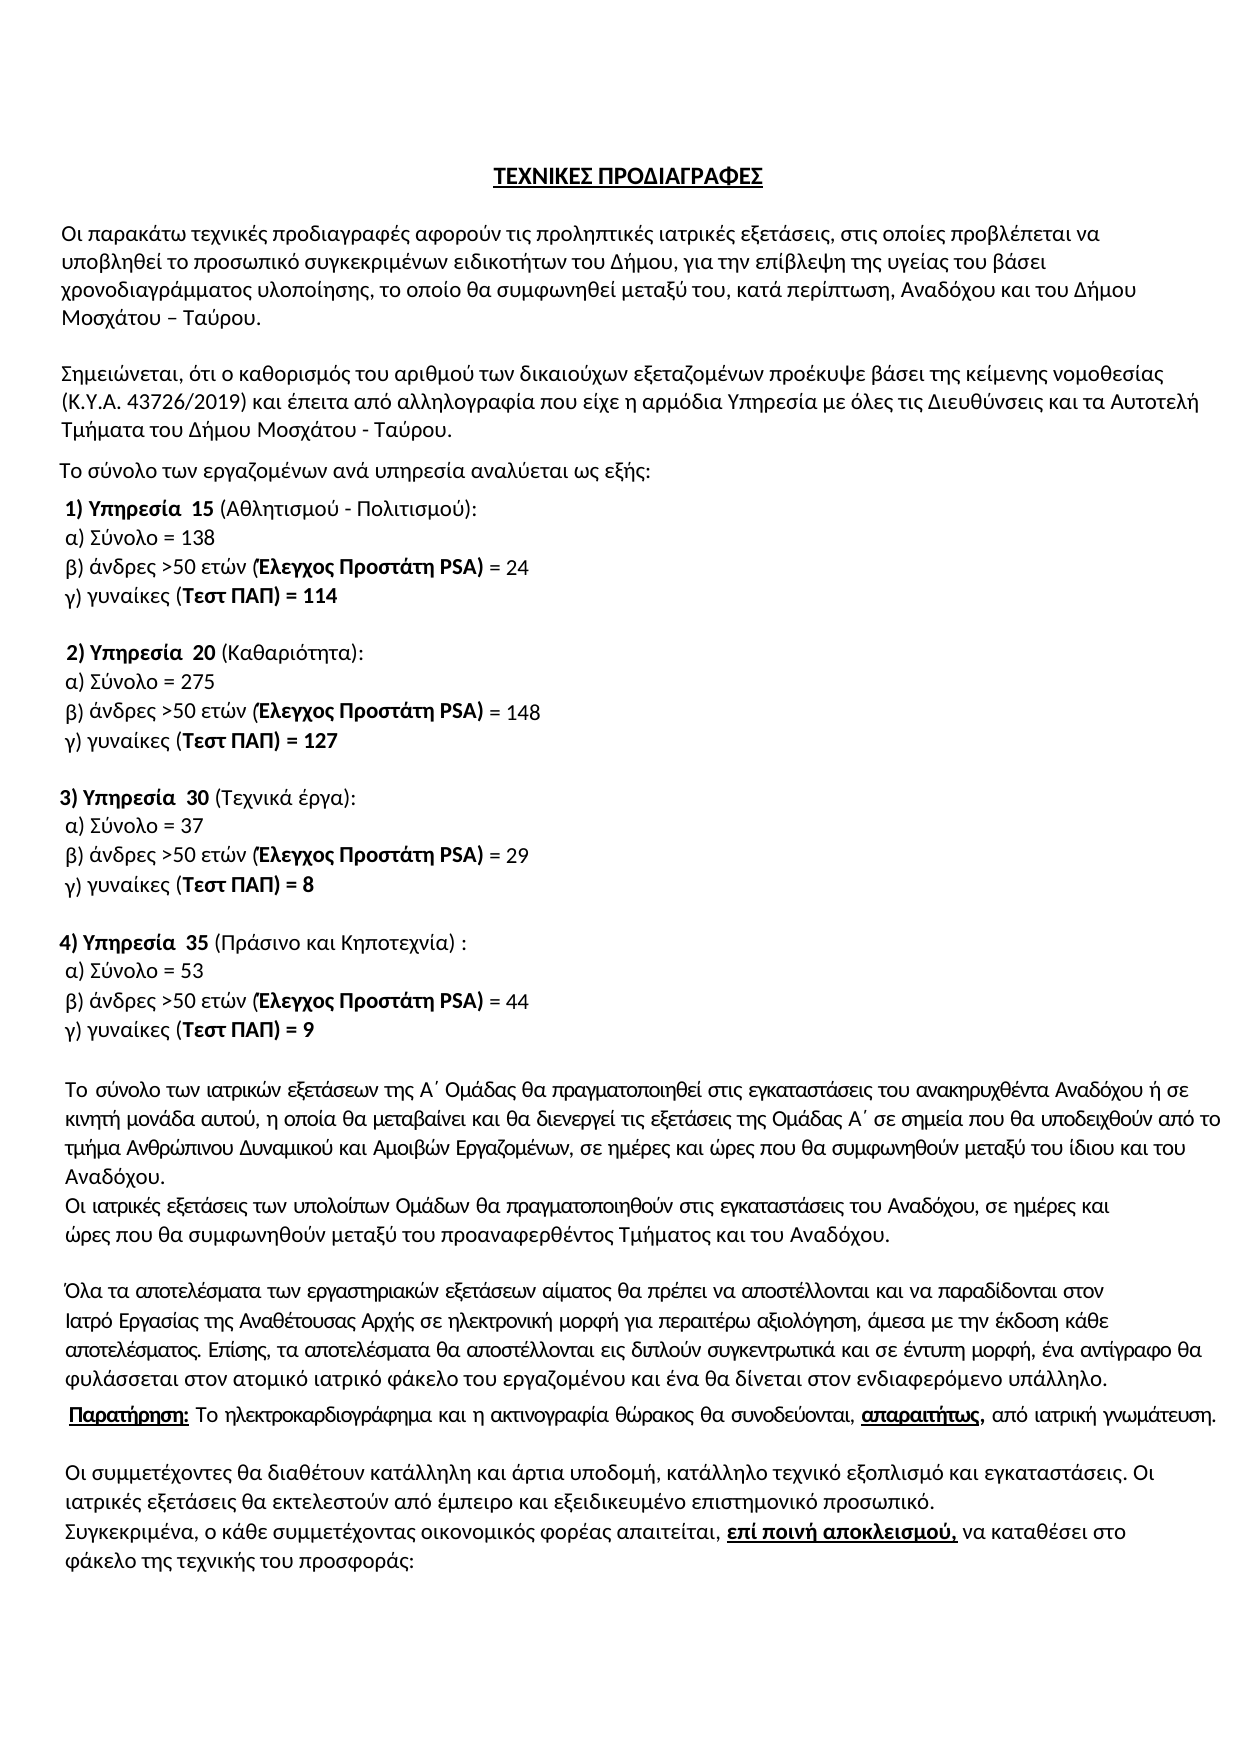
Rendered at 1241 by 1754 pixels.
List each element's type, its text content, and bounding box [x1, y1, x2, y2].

list Υπηρεσία 15 (Αθλητισμού - Πολιτισμού): [64, 494, 1238, 522]
text αποτελέσματος. Επίσης, τα αποτελέσματα θα αποστέλλονται εις διπλούν συγκεντρωτικά και σε έντυπη μορφή, ένα αντίγραφο θα φυλάσσεται στον ατομικό ιατρικό φάκελο του εργαζομένου και ένα θα δίνεται στον ενδιαφερόμενο υπάλληλο. [65, 1335, 1238, 1392]
text β) άνδρες >50 ετών (Έλεγχος Προστάτη PSA) = 44 γ) γυναίκες (Τεστ ΠΑΠ) = 9 [65, 986, 531, 1044]
text α) Σύνολο = 37 [65, 811, 1238, 839]
text α) Σύνολο = 138 [65, 523, 1238, 551]
text Όλα τα αποτελέσματα των εργαστηριακών εξετάσεων αίματος θα πρέπει να αποστέλλονται και να παραδίδονται στον Ιατρό Εργασίας της Αναθέτουσας Αρχής σε ηλεκτρονική μορφή για περαιτέρω αξιολόγηση, άμεσα με την έκδοση κάθε [65, 1276, 1116, 1334]
text β) άνδρες >50 ετών (Έλεγχος Προστάτη PSA) = 24 γ) γυναίκες (Τεστ ΠΑΠ) = 114 [65, 552, 531, 611]
text Παρατήρηση: Το ηλεκτροκαρδιογράφημα και η ακτινογραφία θώρακος θα συνοδεύονται, απαραιτήτως, από ιατρική γνωμάτευση. [69, 1400, 1238, 1428]
text ΤΕΧΝΙΚΕΣ ΠΡΟΔΙΑΓΡΑΦΕΣ [433, 161, 823, 191]
list Υπηρεσία 35 (Πράσινο και Κηποτεχνία) : [59, 928, 1238, 956]
text Συγκεκριμένα, ο κάθε συμμετέχοντας οικονομικός φορέας απαιτείται, επί ποινή αποκλεισμού, να καταθέσει στο φάκελο της τεχνικής του προσφοράς: [65, 1517, 1128, 1575]
list Υπηρεσία 20 (Καθαριότητα): [66, 638, 1238, 667]
text Το σύνολο των ιατρικών εξετάσεων της Α΄ Ομάδας θα πραγματοποιηθεί στις εγκαταστάσεις του ανακηρυχθέντα Αναδόχου ή σε κινητή μονάδα αυτού, η οποία θα μεταβαίνει και θα διενεργεί τις εξετάσεις της Ομάδας Α΄ σε σημεία που θα υποδειχθούν από το τμήμα Ανθρώπινου Δυναμικού και Αμοιβών Εργαζομένων, σε ημέρες και ώρες που θα συμφωνηθούν μεταξύ του ίδιου και του Αναδόχου. [65, 1075, 1228, 1190]
text β) άνδρες >50 ετών (Έλεγχος Προστάτη PSA) = 148 γ) γυναίκες (Τεστ ΠΑΠ) = 127 [65, 696, 542, 755]
text α) Σύνολο = 275 [65, 667, 1238, 695]
text Το σύνολο των εργαζομένων ανά υπηρεσία αναλύεται ως εξής: [59, 456, 1238, 484]
text Σημειώνεται, ότι ο καθορισμός του αριθμού των δικαιούχων εξεταζομένων προέκυψε βάσει της κείμενης νομοθεσίας (Κ.Υ.Α. 43726/2019) και έπειτα από αλληλογραφία που είχε η αρμόδια Υπηρεσία με όλες τις Διευθύνσεις και τα Αυτοτελή Τμήματα του Δήμου Μοσχάτου - Ταύρου. [61, 359, 1202, 443]
text α) Σύνολο = 53 [65, 956, 1238, 984]
list Υπηρεσία 30 (Τεχνικά έργα): [59, 783, 1238, 811]
text β) άνδρες >50 ετών (Έλεγχος Προστάτη PSA) = 29 γ) γυναίκες (Τεστ ΠΑΠ) = 8 [65, 840, 531, 900]
text Οι παρακάτω τεχνικές προδιαγραφές αφορούν τις προληπτικές ιατρικές εξετάσεις, στις οποίες προβλέπεται να υποβληθεί το προσωπικό συγκεκριμένων ειδικοτήτων του Δήμου, για την επίβλεψη της υγείας του βάσει χρονοδιαγράμματος υλοποίησης, το οποίο θα συμφωνηθεί μεταξύ του, κατά περίπτωση, Αναδόχου και του Δήμου Μοσχάτου – Ταύρου. [61, 219, 1139, 331]
text Οι ιατρικές εξετάσεις των υπολοίπων Ομάδων θα πραγματοποιηθούν στις εγκαταστάσεις του Αναδόχου, σε ημέρες και ώρες που θα συμφωνηθούν μεταξύ του προαναφερθέντος Τμήματος και του Αναδόχου. [65, 1191, 1157, 1248]
text Οι συμμετέχοντες θα διαθέτουν κατάλληλη και άρτια υποδομή, κατάλληλο τεχνικό εξοπλισμό και εγκαταστάσεις. Οι ιατρικές εξετάσεις θα εκτελεστούν από έμπειρο και εξειδικευμένο επιστημονικό προσωπικό. [65, 1458, 1157, 1515]
